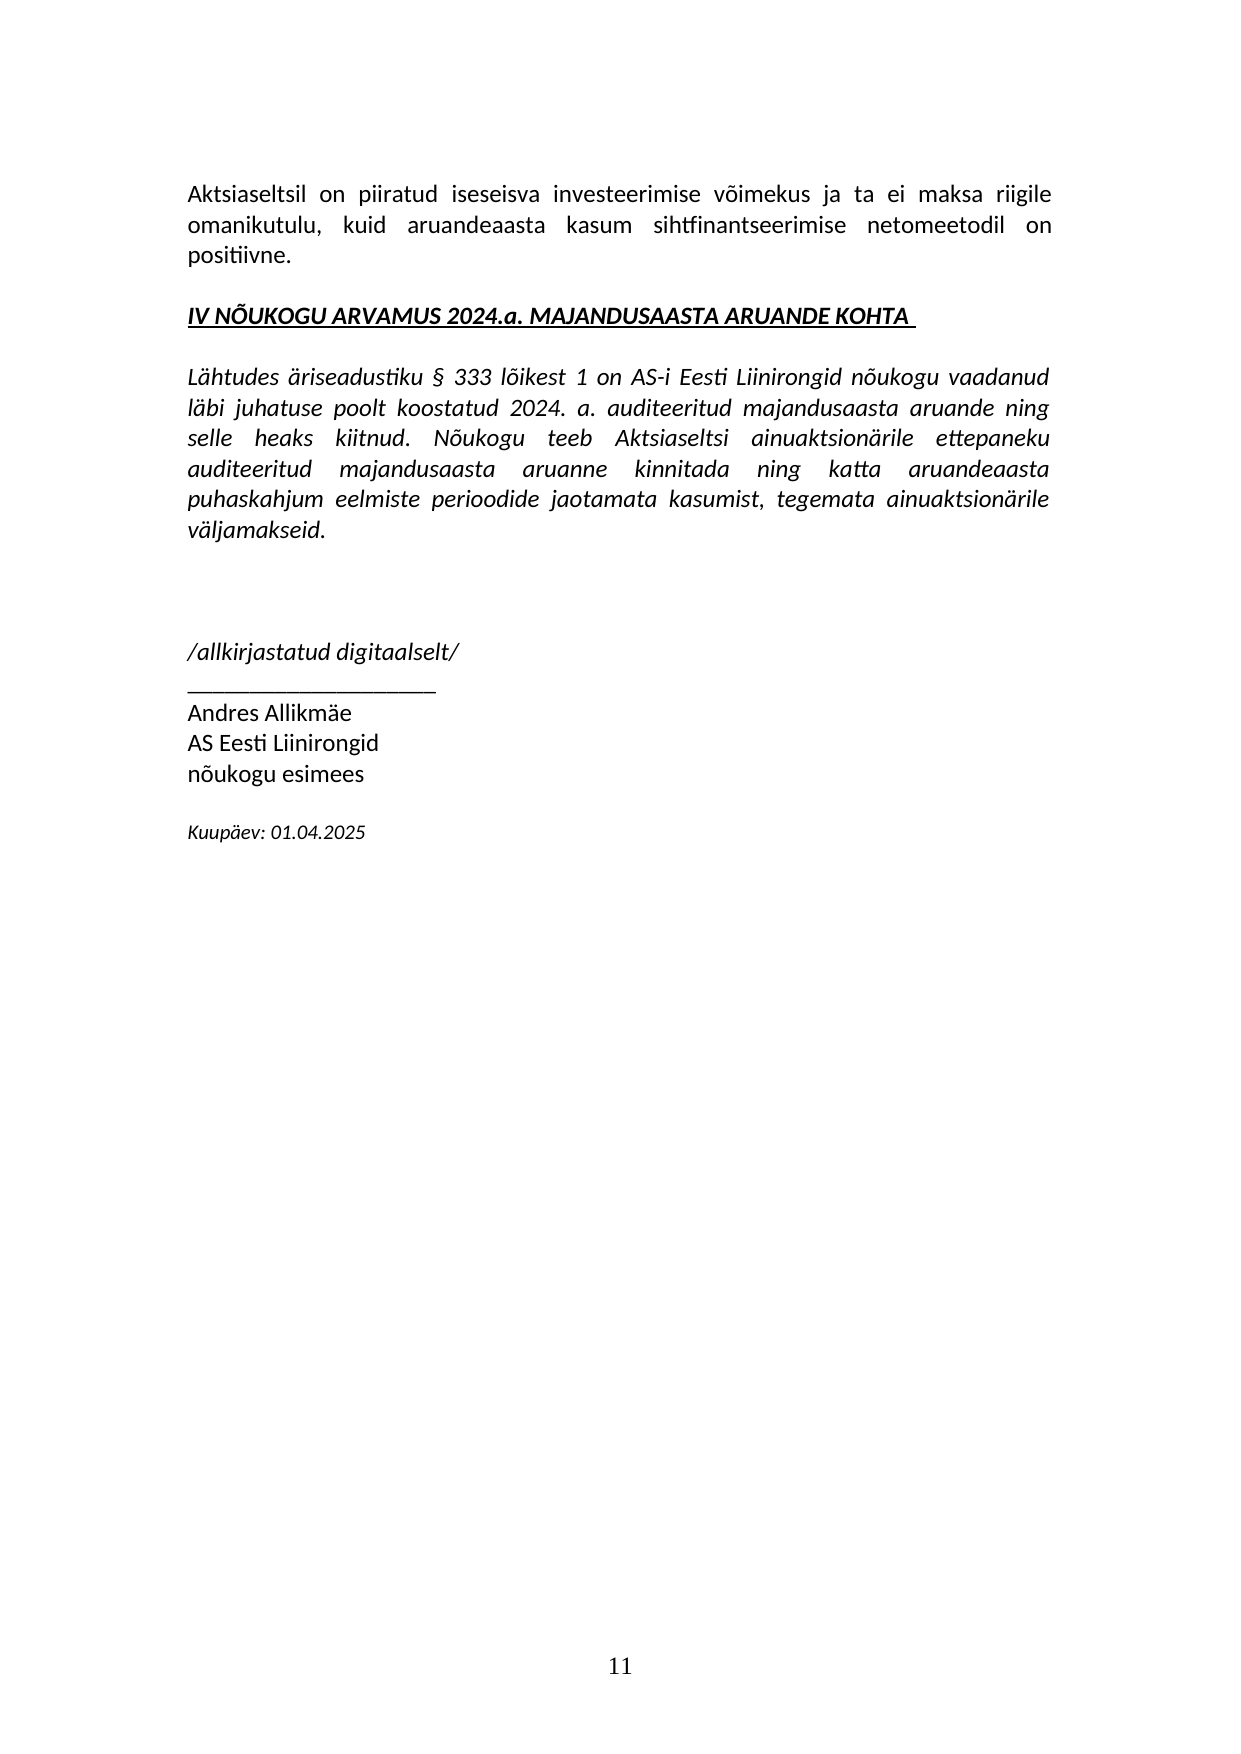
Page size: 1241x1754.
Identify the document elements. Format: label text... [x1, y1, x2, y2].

text Aktsiaseltsil on piiratud iseseisva investeerimise võimekus ja ta ei maksa riigile omanikutulu, kuid aruandeaasta kasum sihtfinantseerimise netomeetodil on positiivne. [187, 178, 1053, 270]
text Lähtudes äriseadustiku § 333 lõikest 1 on AS-i Eesti Liinirongid nõukogu vaadanud läbi juhatuse poolt koostatud 2024. a. auditeeritud majandusaasta aruande ning selle heaks kiitnud. Nõukogu teeb Aktsiaseltsi ainuaktsionärile ettepaneku auditeeritud majandusaasta aruanne kinnitada ning katta aruandeaasta puhaskahjum eelmiste perioodide jaotamata kasumist, tegemata ainuaktsionärile väljamakseid. [187, 361, 1053, 544]
text Kuupäev: 01.04.2025 [187, 819, 1053, 844]
text Andres Allikmäe [187, 697, 1053, 728]
text nõukogu esimees [187, 758, 1053, 789]
text AS Eesti Liinirongid [187, 728, 1053, 758]
text IV NÕUKOGU ARVAMUS 2024.a. MAJANDUSAASTA ARUANDE KOHTA [187, 300, 1053, 331]
text /allkirjastatud digitaalselt/ [187, 636, 1053, 667]
text ____________________ [187, 667, 1053, 697]
